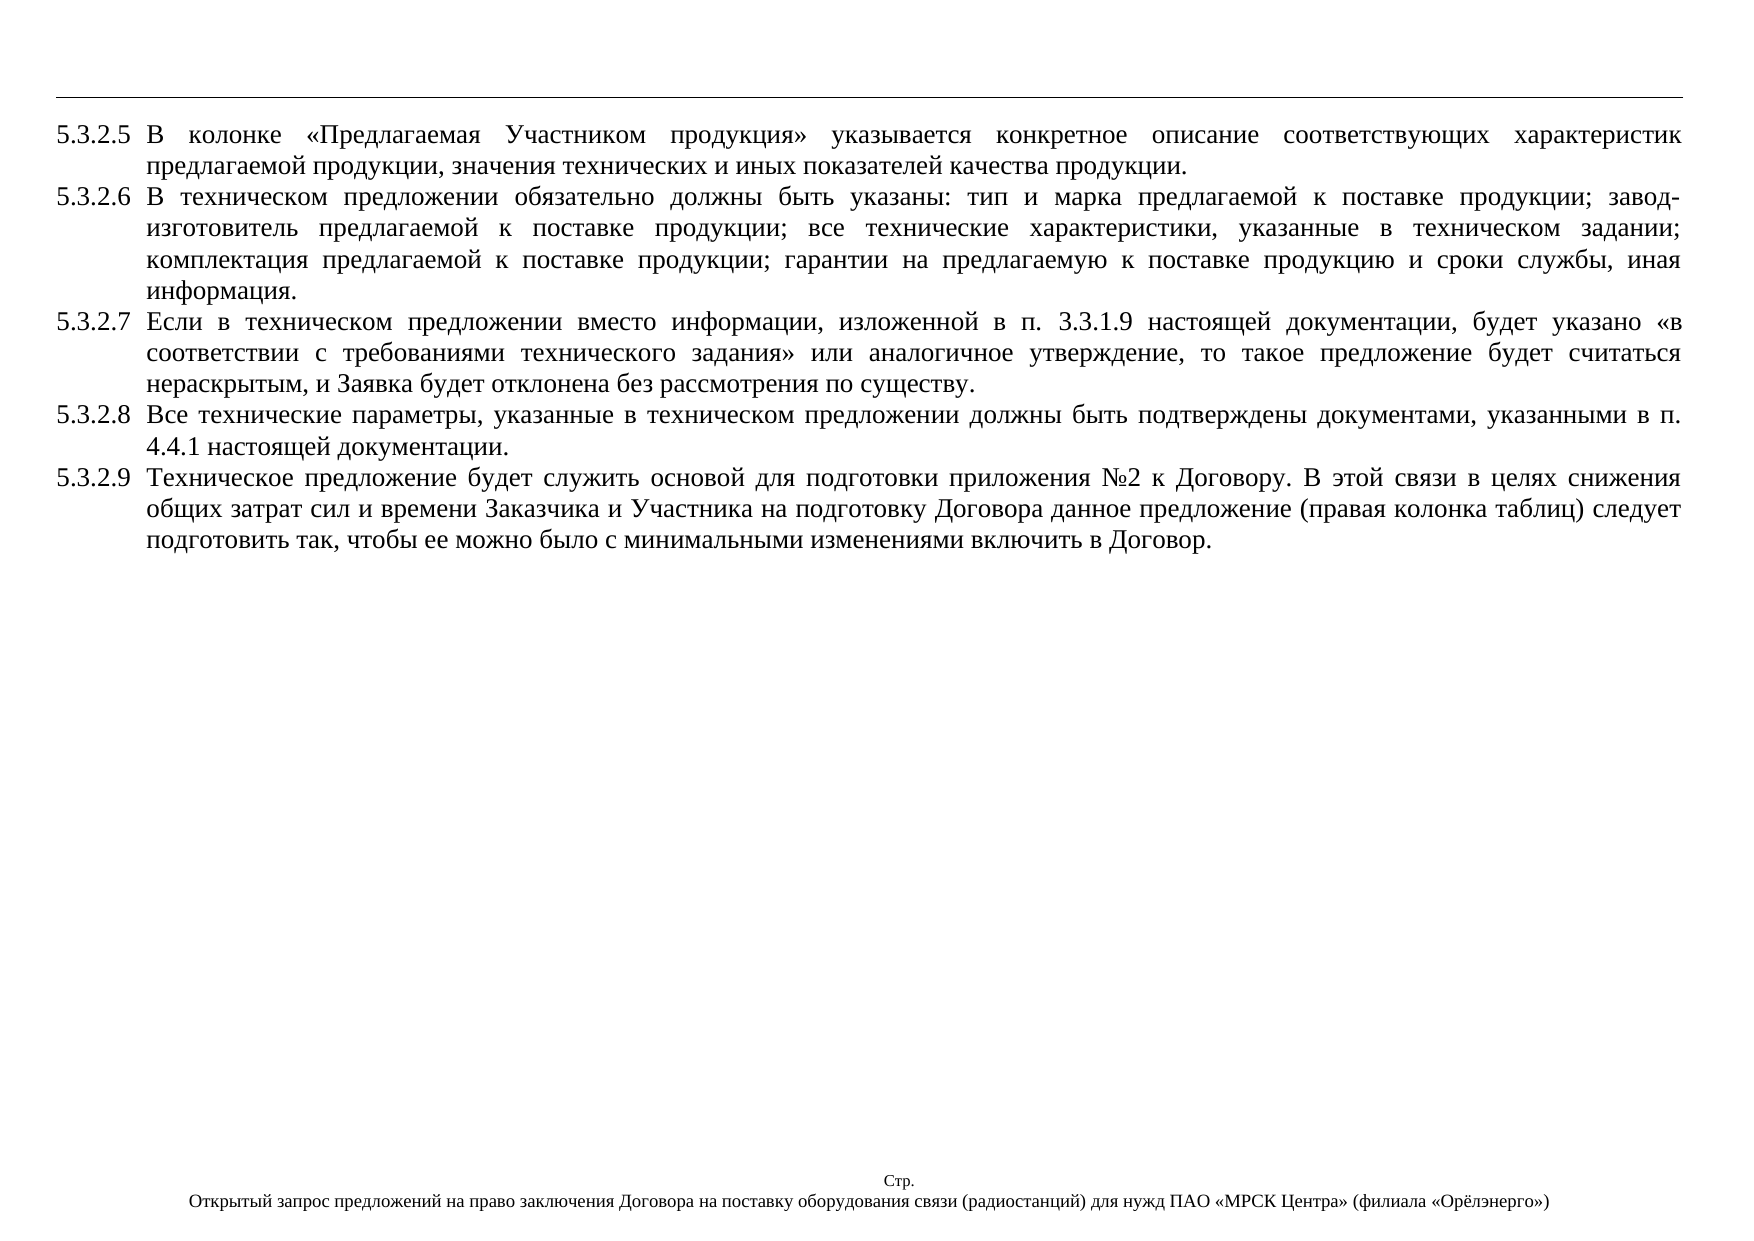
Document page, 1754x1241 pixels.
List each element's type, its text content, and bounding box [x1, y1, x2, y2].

list Техническое предложение будет служить основой для подготовки приложения №2 к Договору. В этой связи в целях снижения общих затрат сил и времени Заказчика и Участника на подготовку Договора данное предложение (правая колонка таблиц) следует подготовить так, чтобы ее можно было с минимальными изменениями включить в Договор. [56, 461, 1683, 554]
list В колонке «Предлагаемая Участником продукция» указывается конкретное описание соответствующих характеристик предлагаемой продукции, значения технических и иных показателей качества продукции. [56, 118, 1683, 180]
list Если в техническом предложении вместо информации, изложенной в п. 3.3.1.9 настоящей документации, будет указано «в соответствии с требованиями технического задания» или аналогичное утверждение, то такое предложение будет считаться нераскрытым, и Заявка будет отклонена без рассмотрения по существу. [56, 305, 1683, 398]
list Все технические параметры, указанные в техническом предложении должны быть подтверждены документами, указанными в п. 4.4.1 настоящей документации. [56, 398, 1683, 461]
list В техническом предложении обязательно должны быть указаны: тип и марка предлагаемой к поставке продукции; завод-изготовитель предлагаемой к поставке продукции; все технические характеристики, указанные в техническом задании; комплектация предлагаемой к поставке продукции; гарантии на предлагаемую к поставке продукцию и сроки службы, иная информация. [56, 180, 1683, 305]
